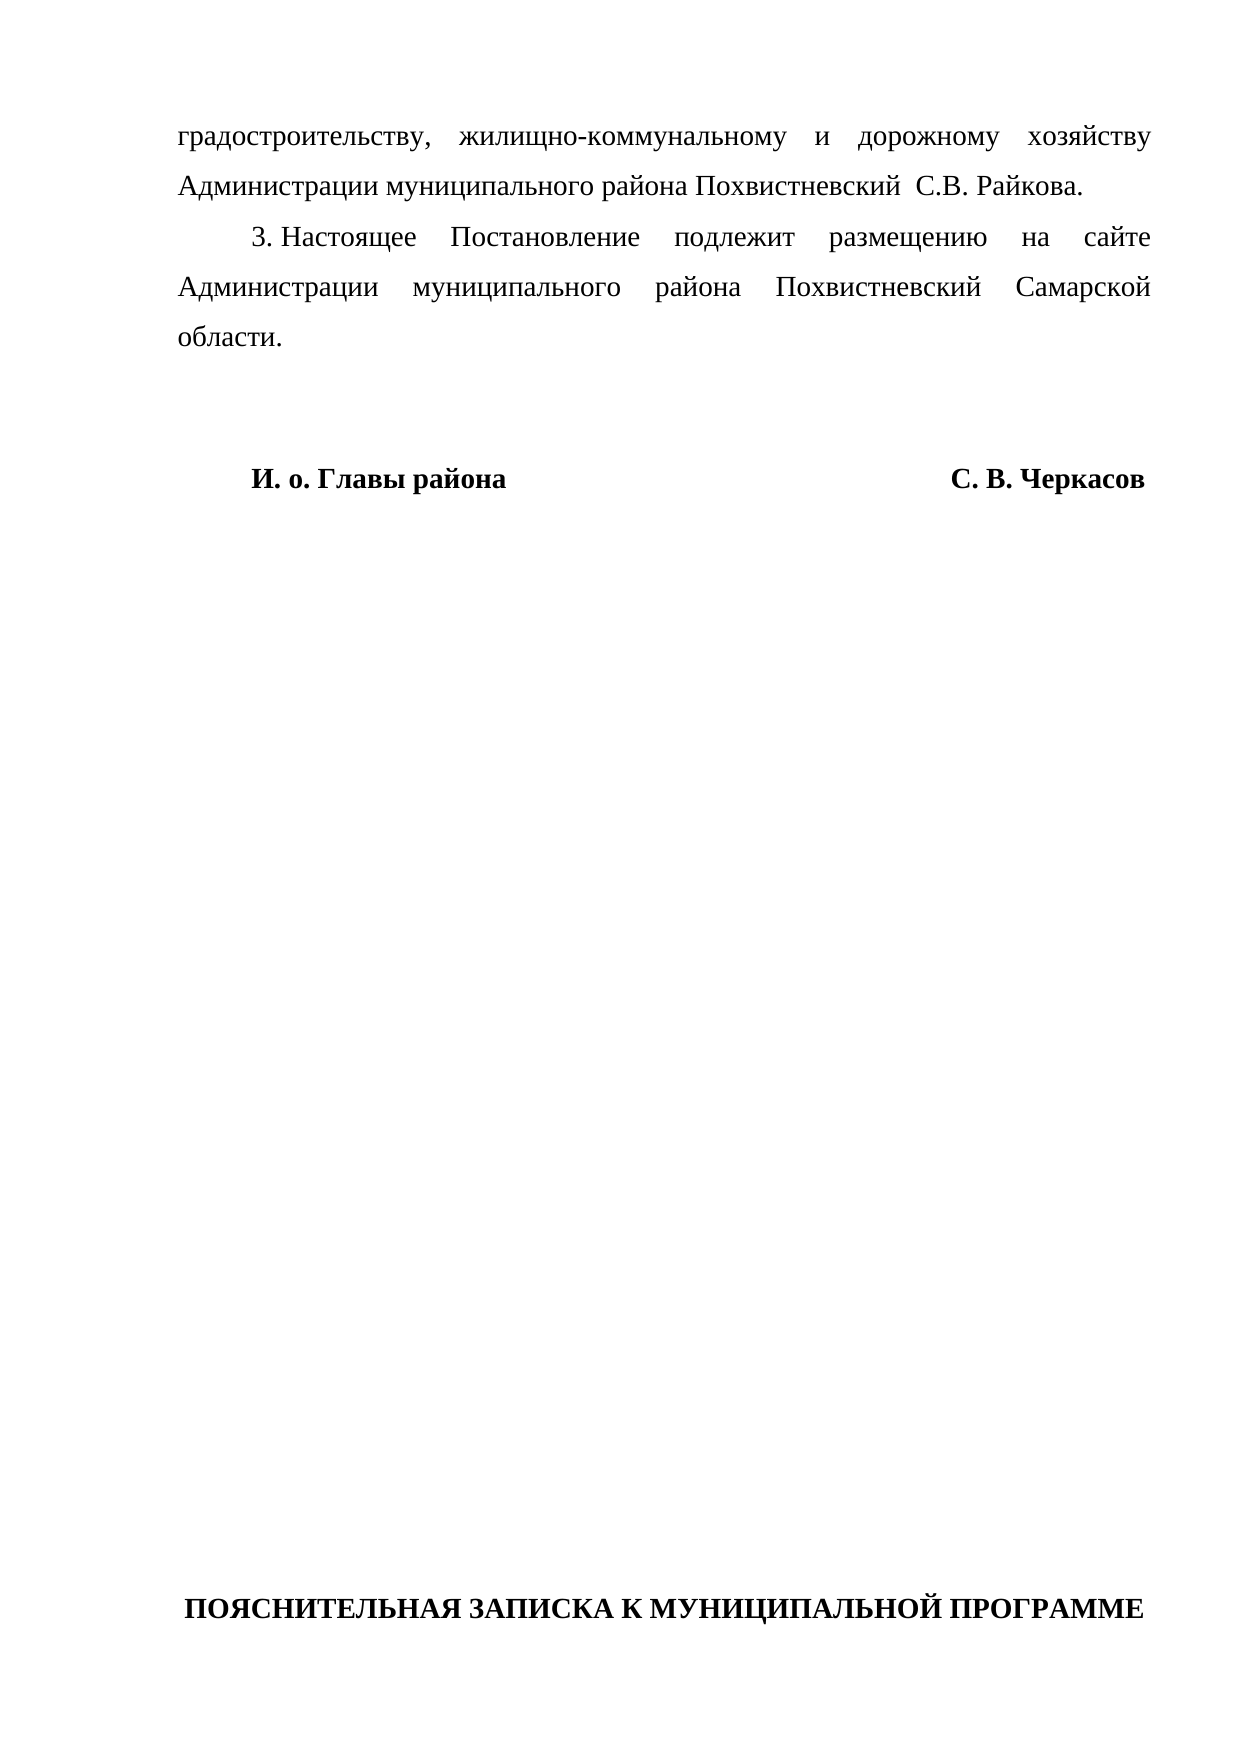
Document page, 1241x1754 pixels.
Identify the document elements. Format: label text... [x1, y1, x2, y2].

text ПОЯСНИТЕЛЬНАЯ ЗАПИСКА К МУНИЦИПАЛЬНОЙ ПРОГРАММЕ [177, 1592, 1152, 1625]
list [177, 118, 1152, 202]
text И. о. Главы района С. В. Черкасов [177, 461, 1152, 494]
list Настоящее Постановление подлежит размещению на сайте Администрации муниципального района Похвистневский Самарской области. [177, 219, 1152, 353]
